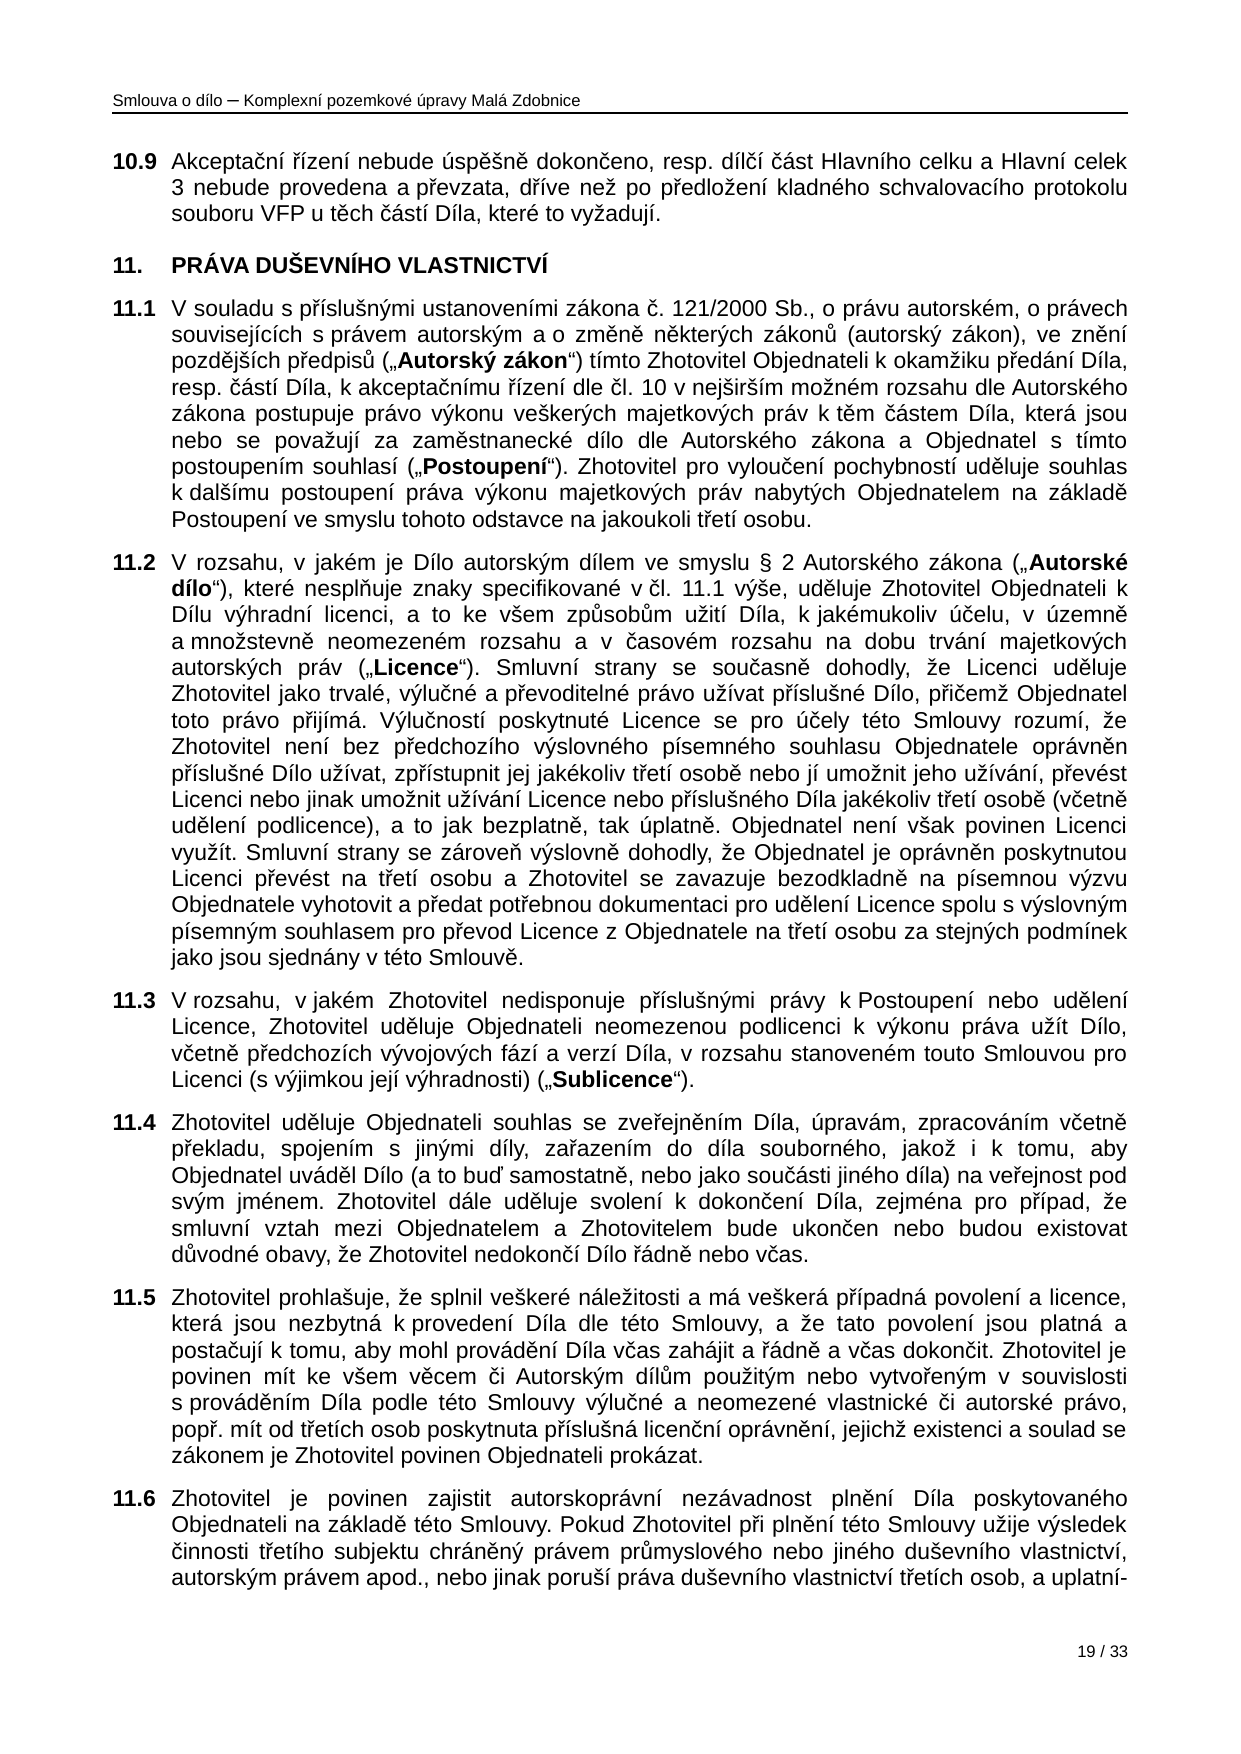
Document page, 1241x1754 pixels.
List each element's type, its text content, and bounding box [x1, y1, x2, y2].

text V rozsahu, v jakém je Dílo autorským dílem ve smyslu § 2 Autorského zákona („Autorské dílo“), které nesplňuje znaky specifikované v čl. 11.1 výše, uděluje Zhotovitel Objednateli k Dílu výhradní licenci, a to ke všem způsobům užití Díla, k jakémukoliv účelu, v územně a množstevně neomezeném rozsahu a v časovém rozsahu na dobu trvání majetkových autorských práv („Licence“). Smluvní strany se současně dohodly, že Licenci uděluje Zhotovitel jako trvalé, výlučné a převoditelné právo užívat příslušné Dílo, přičemž Objednatel toto právo přijímá. Výlučností poskytnuté Licence se pro účely této Smlouvy rozumí, že Zhotovitel není bez předchozího výslovného písemného souhlasu Objednatele oprávněn příslušné Dílo užívat, zpřístupnit jej jakékoliv třetí osobě nebo jí umožnit jeho užívání, převést Licenci nebo jinak umožnit užívání Licence nebo příslušného Díla jakékoliv třetí osobě (včetně udělení podlicence), a to jak bezplatně, tak úplatně. Objednatel není však povinen Licenci využít. Smluvní strany se zároveň výslovně dohodly, že Objednatel je oprávněn poskytnutou Licenci převést na třetí osobu a Zhotovitel se zavazuje bezodkladně na písemnou výzvu Objednatele vyhotovit a předat potřebnou dokumentaci pro udělení Licence spolu s výslovným písemným souhlasem pro převod Licence z Objednatele na třetí osobu za stejných podmínek jako jsou sjednány v této Smlouvě. [112, 549, 1128, 970]
text V souladu s příslušnými ustanoveními zákona č. 121/2000 Sb., o právu autorském, o právech souvisejících s právem autorským a o změně některých zákonů (autorský zákon), ve znění pozdějších předpisů („Autorský zákon“) tímto Zhotovitel Objednateli k okamžiku předání Díla, resp. částí Díla, k akceptačnímu řízení dle čl. 10 v nejširším možném rozsahu dle Autorského zákona postupuje právo výkonu veškerých majetkových práv k těm částem Díla, která jsou nebo se považují za zaměstnanecké dílo dle Autorského zákona a Objednatel s tímto postoupením souhlasí („Postoupení“). Zhotovitel pro vyloučení pochybností uděluje souhlas k dalšímu postoupení práva výkonu majetkových práv nabytých Objednatelem na základě Postoupení ve smyslu tohoto odstavce na jakoukoli třetí osobu. [112, 295, 1128, 532]
text Práva duševního vlastnictví [112, 252, 1128, 278]
text Akceptační řízení nebude úspěšně dokončeno, resp. dílčí část Hlavního celku a Hlavní celek 3 nebude provedena a převzata, dříve než po předložení kladného schvalovacího protokolu souboru VFP u těch částí Díla, které to vyžadují. [112, 148, 1128, 227]
text Zhotovitel uděluje Objednateli souhlas se zveřejněním Díla, úpravám, zpracováním včetně překladu, spojením s jinými díly, zařazením do díla souborného, jakož i k tomu, aby Objednatel uváděl Dílo (a to buď samostatně, nebo jako součásti jiného díla) na veřejnost pod svým jménem. Zhotovitel dále uděluje svolení k dokončení Díla, zejména pro případ, že smluvní vztah mezi Objednatelem a Zhotovitelem bude ukončen nebo budou existovat důvodné obavy, že Zhotovitel nedokončí Dílo řádně nebo včas. [112, 1109, 1128, 1267]
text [112, 1485, 1128, 1590]
text V rozsahu, v jakém Zhotovitel nedisponuje příslušnými právy k Postoupení nebo udělení Licence, Zhotovitel uděluje Objednateli neomezenou podlicenci k výkonu práva užít Dílo, včetně předchozích vývojových fází a verzí Díla, v rozsahu stanoveném touto Smlouvou pro Licenci (s výjimkou její výhradnosti) („Sublicence“). [112, 987, 1128, 1092]
text Zhotovitel prohlašuje, že splnil veškeré náležitosti a má veškerá případná povolení a licence, která jsou nezbytná k provedení Díla dle této Smlouvy, a že tato povolení jsou platná a postačují k tomu, aby mohl provádění Díla včas zahájit a řádně a včas dokončit. Zhotovitel je povinen mít ke všem věcem či Autorským dílům použitým nebo vytvořeným v souvislosti s prováděním Díla podle této Smlouvy výlučné a neomezené vlastnické či autorské právo, popř. mít od třetích osob poskytnuta příslušná licenční oprávnění, jejichž existenci a soulad se zákonem je Zhotovitel povinen Objednateli prokázat. [112, 1284, 1128, 1468]
